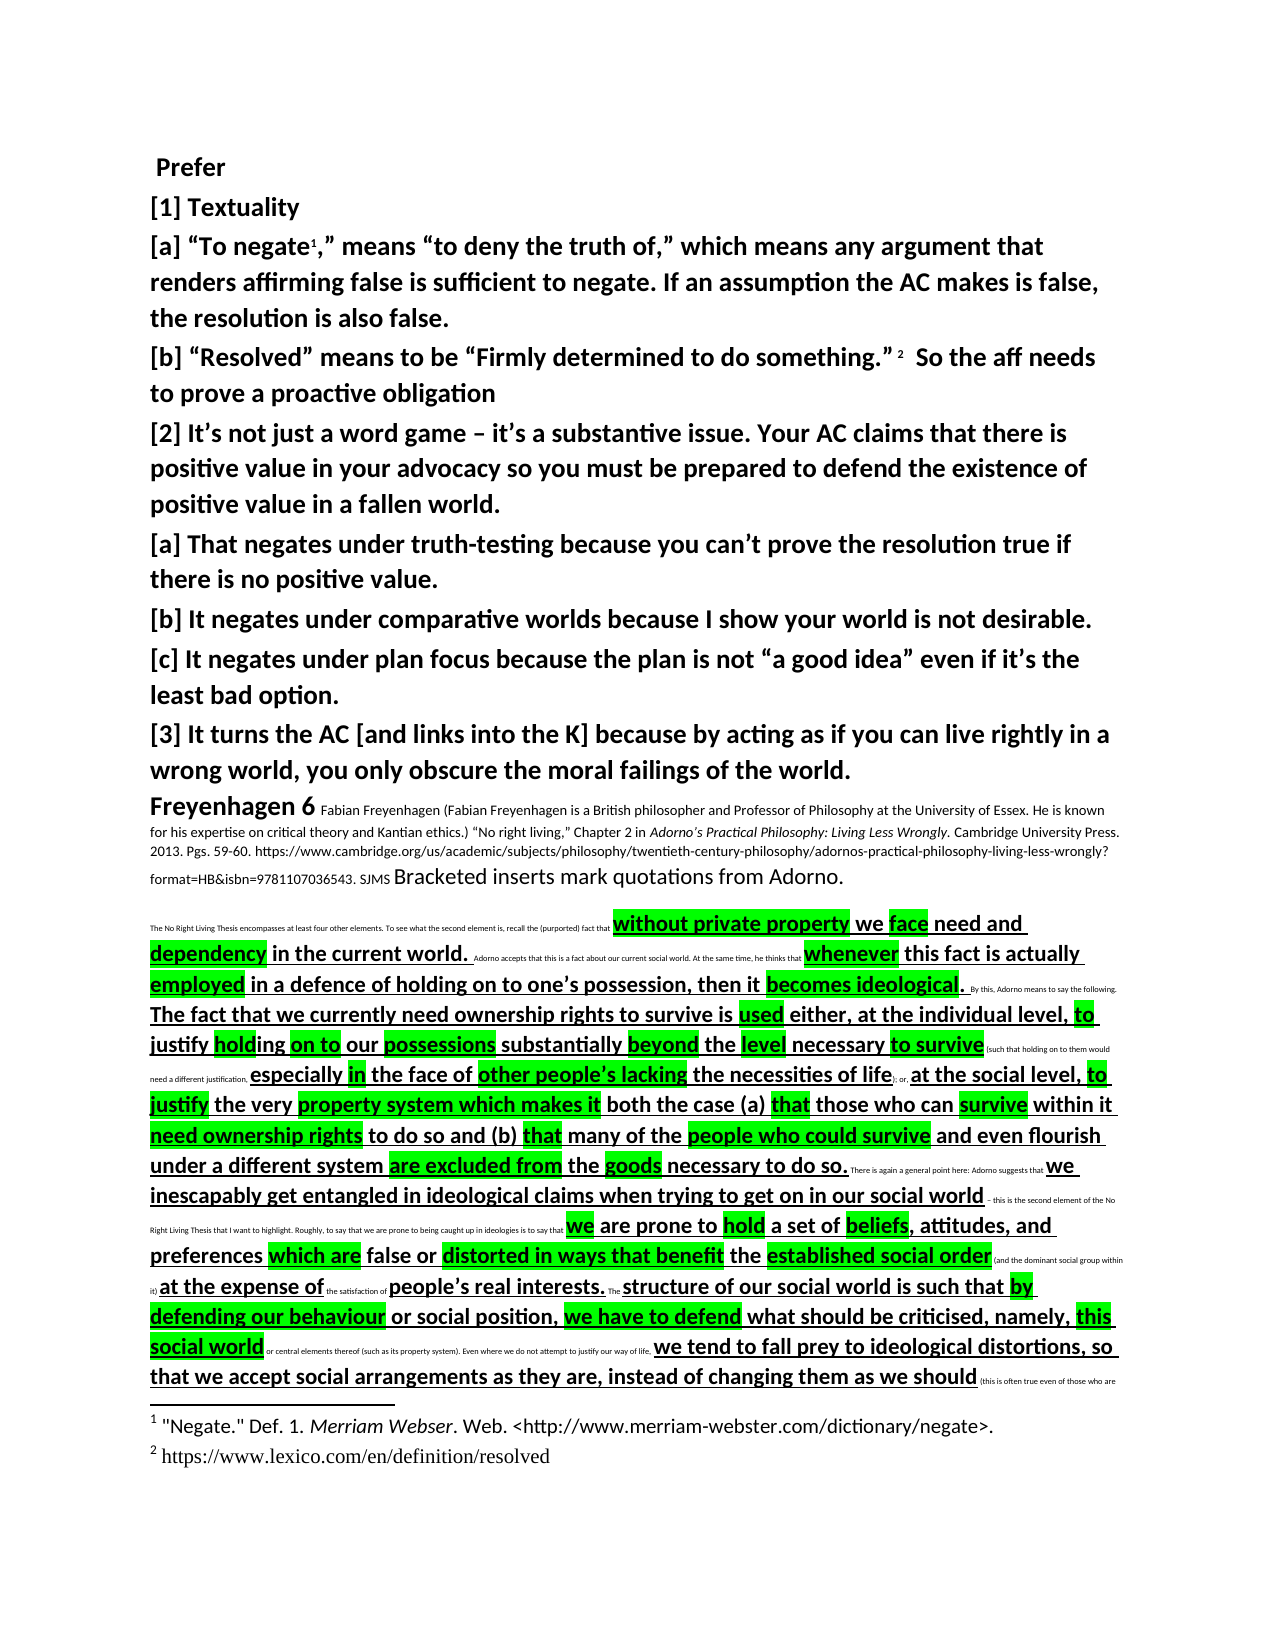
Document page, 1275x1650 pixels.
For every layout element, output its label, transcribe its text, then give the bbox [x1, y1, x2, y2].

subtitle [1] Textuality [150, 190, 1125, 223]
text Freyenhagen 6 Fabian Freyenhagen (Fabian Freyenhagen is a British philosopher and Professor of Philosophy at the University of Essex. He is known for his expertise on critical theory and Kantian ethics.) “No right living,” Chapter 2 in Adorno’s Practical Philosophy: Living Less Wrongly. Cambridge University Press. 2013. Pgs. 59-60. https://www.cambridge.org/us/academic/subjects/philosophy/twentieth-century-philosophy/adornos-practical-philosophy-living-less-wrongly?format=HB&isbn=9781107036543. SJMS Bracketed inserts mark quotations from Adorno. [150, 789, 1125, 891]
subtitle [2] It’s not just a word game – it’s a substantive issue. Your AC claims that there is positive value in your advocacy so you must be prepared to defend the existence of positive value in a fallen world. [150, 416, 1125, 520]
subtitle [b] “Resolved” means to be “Firmly determined to do something.” So the aff needs to prove a proactive obligation [150, 341, 1125, 409]
subtitle [c] It negates under plan focus because the plan is not “a good idea” even if it’s the least bad option. [150, 642, 1125, 711]
subtitle Prefer [150, 150, 1125, 183]
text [150, 909, 1125, 1391]
subtitle [3] It turns the AC [and links into the K] because by acting as if you can live rightly in a wrong world, you only obscure the moral failings of the world. [150, 718, 1125, 786]
subtitle [a] “To negate,” means “to deny the truth of,” which means any argument that renders affirming false is sufficient to negate. If an assumption the AC makes is false, the resolution is also false. [150, 229, 1125, 334]
subtitle [a] That negates under truth-testing because you can’t prove the resolution true if there is no positive value. [150, 527, 1125, 596]
subtitle [b] It negates under comparative worlds because I show your world is not desirable. [150, 602, 1125, 636]
